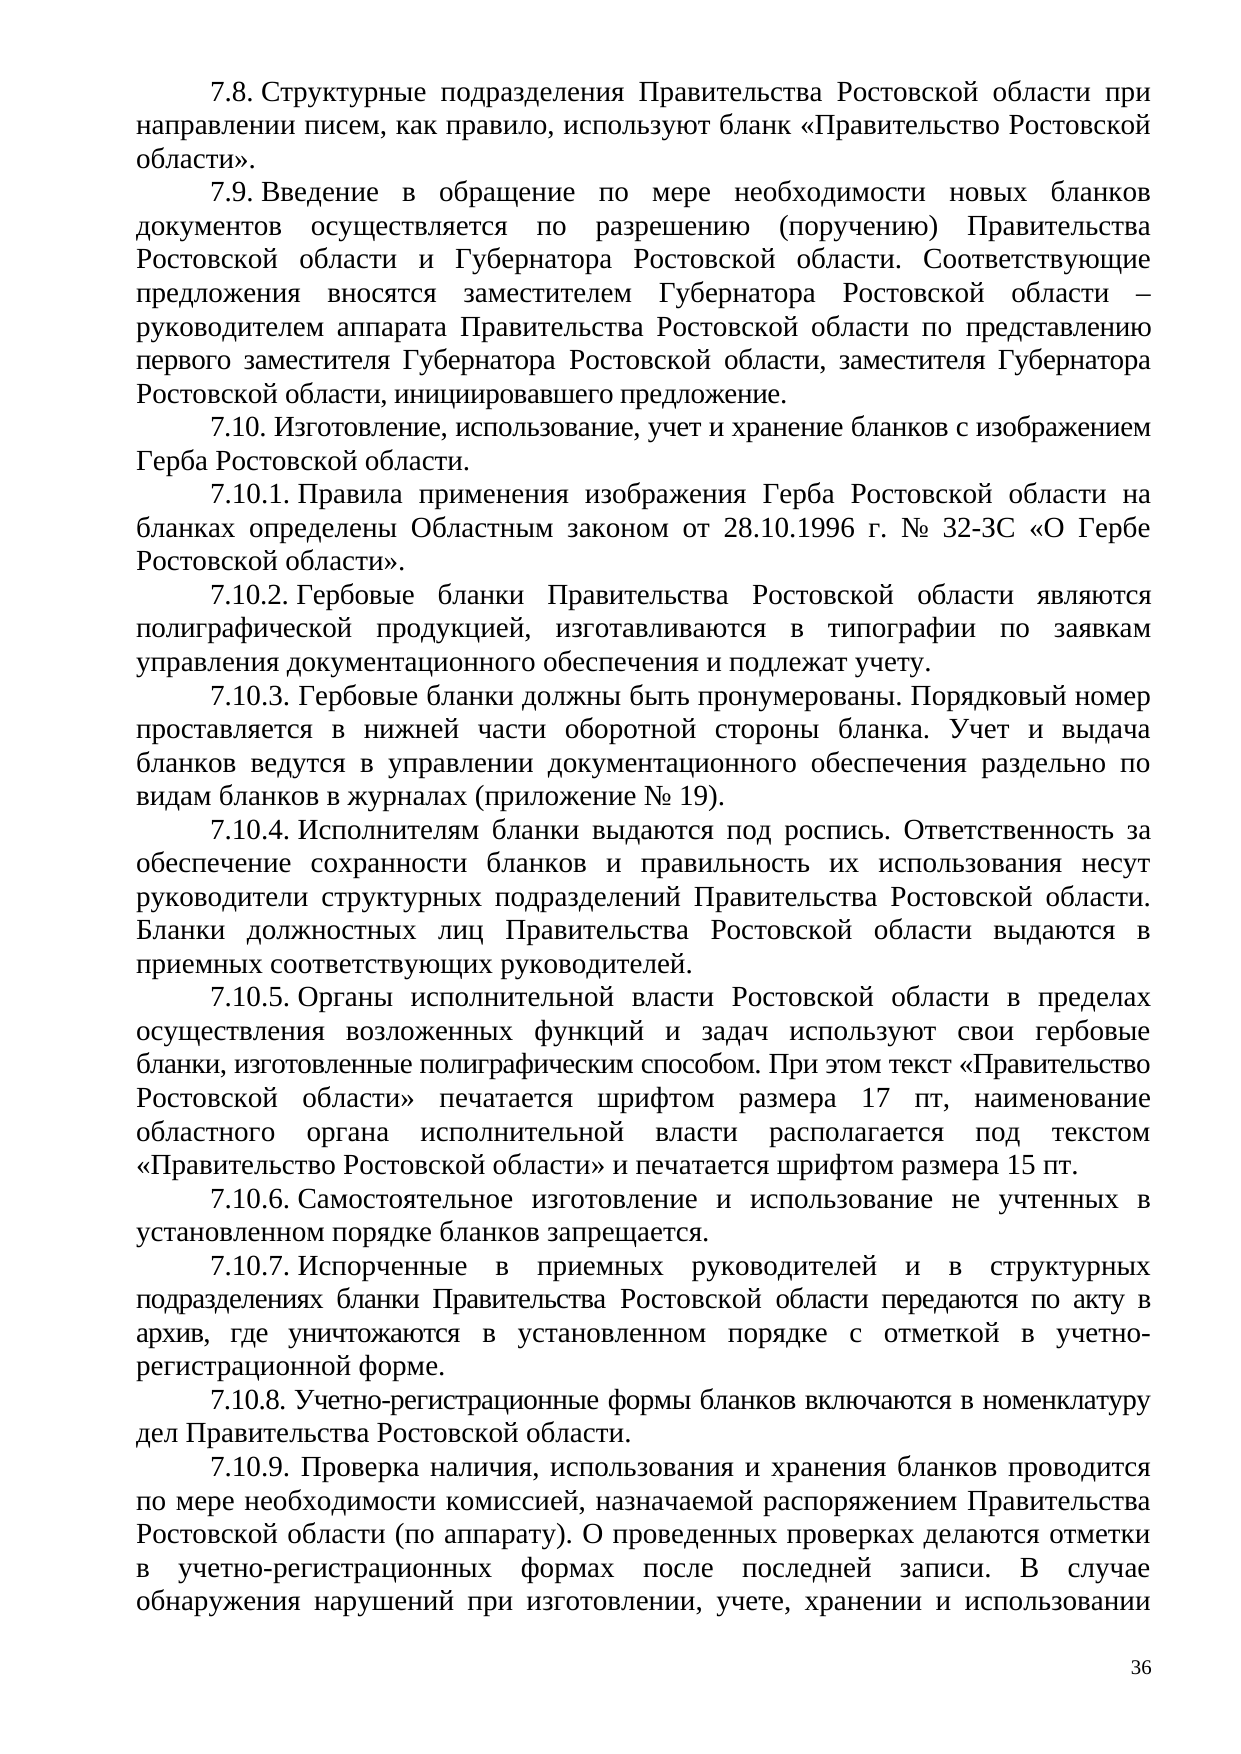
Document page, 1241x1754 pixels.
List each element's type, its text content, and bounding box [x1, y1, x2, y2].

text 7.10.4. Исполнителям бланки выдаются под роспись. Ответственность за обеспечение сохранности бланков и правильность их использования несут руководители структурных подразделений Правительства Ростовской области. Бланки должностных лиц Правительства Ростовской области выдаются в приемных соответствующих руководителей. [136, 812, 1152, 979]
text 7.10.1. Правила применения изображения Герба Ростовской области на бланках определены Областным законом от 28.10.1996 г. № 32-ЗС «О Гербе Ростовской области». [136, 476, 1152, 577]
text 7.10.8. Учетно-регистрационные формы бланков включаются в номенклатуру дел Правительства Ростовской области. [136, 1382, 1152, 1449]
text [136, 1449, 1152, 1617]
text 7.8. Структурные подразделения Правительства Ростовской области при направлении писем, как правило, используют бланк «Правительство Ростовской области». [136, 74, 1152, 174]
text 7.10.5. Органы исполнительной власти Ростовской области в пределах осуществления возложенных функций и задач используют свои гербовые бланки, изготовленные полиграфическим способом. При этом текст «Правительство Ростовской области» печатается шрифтом размера 17 пт, наименование областного органа исполнительной власти располагается под текстом «Правительство Ростовской области» и печатается шрифтом размера 15 пт. [136, 979, 1152, 1181]
text 7.10.7. Испорченные в приемных руководителей и в структурных подразделениях бланки Правительства Ростовской области передаются по акту в архив, где уничтожаются в установленном порядке с отметкой в учетно-регистрационной форме. [136, 1248, 1152, 1382]
text 7.10.2. Гербовые бланки Правительства Ростовской области являются полиграфической продукцией, изготавливаются в типографии по заявкам управления документационного обеспечения и подлежат учету. [136, 577, 1152, 678]
text 7.10.6. Самостоятельное изготовление и использование не учтенных в установленном порядке бланков запрещается. [136, 1181, 1152, 1248]
text 7.9. Введение в обращение по мере необходимости новых бланков документов осуществляется по разрешению (поручению) Правительства Ростовской области и Губернатора Ростовской области. Соответствующие предложения вносятся заместителем Губернатора Ростовской области – руководителем аппарата Правительства Ростовской области по представлению первого заместителя Губернатора Ростовской области, заместителя Губернатора Ростовской области, инициировавшего предложение. [136, 174, 1152, 409]
text 7.10. Изготовление, использование, учет и хранение бланков с изображением Герба Ростовской области. [136, 409, 1152, 476]
text 7.10.3. Гербовые бланки должны быть пронумерованы. Порядковый номер проставляется в нижней части оборотной стороны бланка. Учет и выдача бланков ведутся в управлении документационного обеспечения раздельно по видам бланков в журналах (приложение № 19). [136, 678, 1152, 812]
